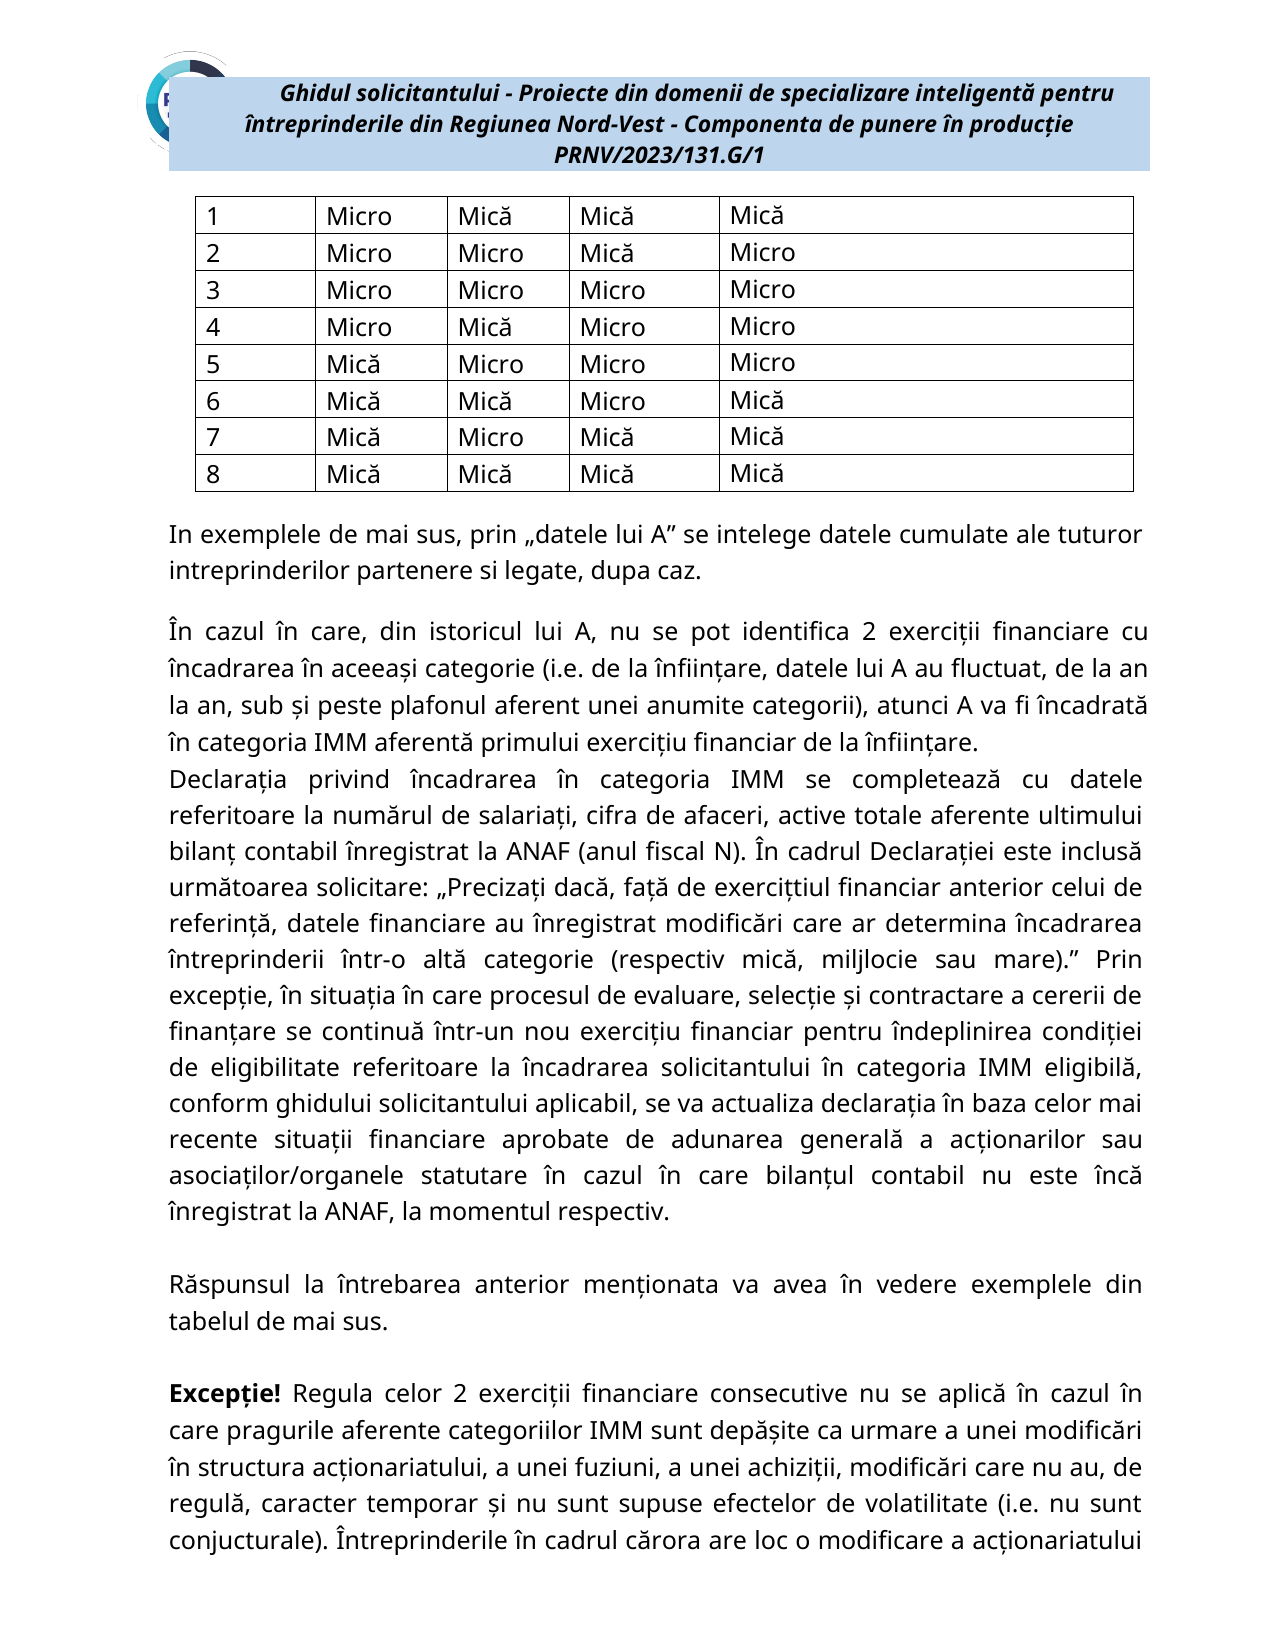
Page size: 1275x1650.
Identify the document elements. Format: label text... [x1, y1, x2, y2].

table_cell Micro [570, 271, 719, 307]
table_cell Micro [570, 381, 719, 417]
table_cell Mică [316, 381, 447, 417]
text Răspunsul la întrebarea anterior menționata va avea în vedere exemplele din tabelul de mai sus. [169, 1267, 1144, 1337]
table_cell Mică [448, 455, 569, 491]
table_cell Mică [570, 455, 719, 491]
table_cell Micro [316, 308, 447, 343]
table_cell Mică [720, 381, 1133, 417]
table_cell 2 [196, 234, 315, 269]
table_cell 1 [196, 197, 315, 233]
table_cell 7 [196, 418, 315, 454]
table_cell Micro [448, 271, 569, 307]
table_cell Mică [720, 455, 1133, 491]
table_cell Micro [720, 234, 1133, 269]
table_cell Micro [570, 308, 719, 343]
table_cell Mică [448, 308, 569, 343]
table_cell Mică [570, 234, 719, 269]
table_cell Micro [720, 345, 1133, 380]
table_cell Mică [720, 418, 1133, 454]
table_cell 4 [196, 308, 315, 343]
text In exemplele de mai sus, prin „datele lui A” se intelege datele cumulate ale tuturor intreprinderilor partenere si legate, dupa caz. [169, 517, 1144, 587]
table_cell Micro [570, 345, 719, 380]
table_cell Micro [316, 271, 447, 307]
table_cell 8 [196, 455, 315, 491]
table_cell Mică [448, 381, 569, 417]
table_cell 6 [196, 381, 315, 417]
picture [137, 51, 243, 156]
text În cazul în care, din istoricul lui A, nu se pot identifica 2 exerciții financiare cu încadrarea în aceeași categorie (i.e. de la înființare, datele lui A au fluctuat, de la an la an, sub și peste plafonul aferent unei anumite categorii), atunci A va fi încadrată în categoria IMM aferentă primului exercițiu financiar de la înființare. [169, 614, 1150, 758]
table_cell Micro [720, 271, 1133, 307]
table_cell Micro [316, 234, 447, 269]
table_cell Mică [316, 418, 447, 454]
table_cell Mică [570, 197, 719, 233]
table_cell Micro [448, 418, 569, 454]
table_cell Mică [570, 418, 719, 454]
table_cell Micro [448, 345, 569, 380]
table_cell Micro [720, 308, 1133, 343]
table_cell 5 [196, 345, 315, 380]
table_cell Micro [448, 234, 569, 269]
table_cell Mică [448, 197, 569, 233]
text Declarația privind încadrarea în categoria IMM se completează cu datele referitoare la numărul de salariați, cifra de afaceri, active totale aferente ultimului bilanț contabil înregistrat la ANAF (anul fiscal N). În cadrul Declarației este inclusă următoarea solicitare: „Precizați dacă, față de exercițtiul financiar anterior celui de referință, datele financiare au înregistrat modificări care ar determina încadrarea întreprinderii într-o altă categorie (respectiv mică, miljlocie sau mare).” Prin excepție, în situația în care procesul de evaluare, selecție și contractare a cererii de finanțare se continuă într-un nou exercițiu financiar pentru îndeplinirea condiției de eligibilitate referitoare la încadrarea solicitantului în categoria IMM eligibilă, conform ghidului solicitantului aplicabil, se va actualiza declarația în baza celor mai recente situații financiare aprobate de adunarea generală a acţionarilor sau asociaţilor/organele statutare în cazul în care bilanțul contabil nu este încă înregistrat la ANAF, la momentul respectiv. [169, 761, 1144, 1228]
table_cell Mică [720, 197, 1133, 233]
table_cell 3 [196, 271, 315, 307]
table_cell Mică [316, 345, 447, 380]
table_cell Micro [316, 197, 447, 233]
table_cell Mică [316, 455, 447, 491]
